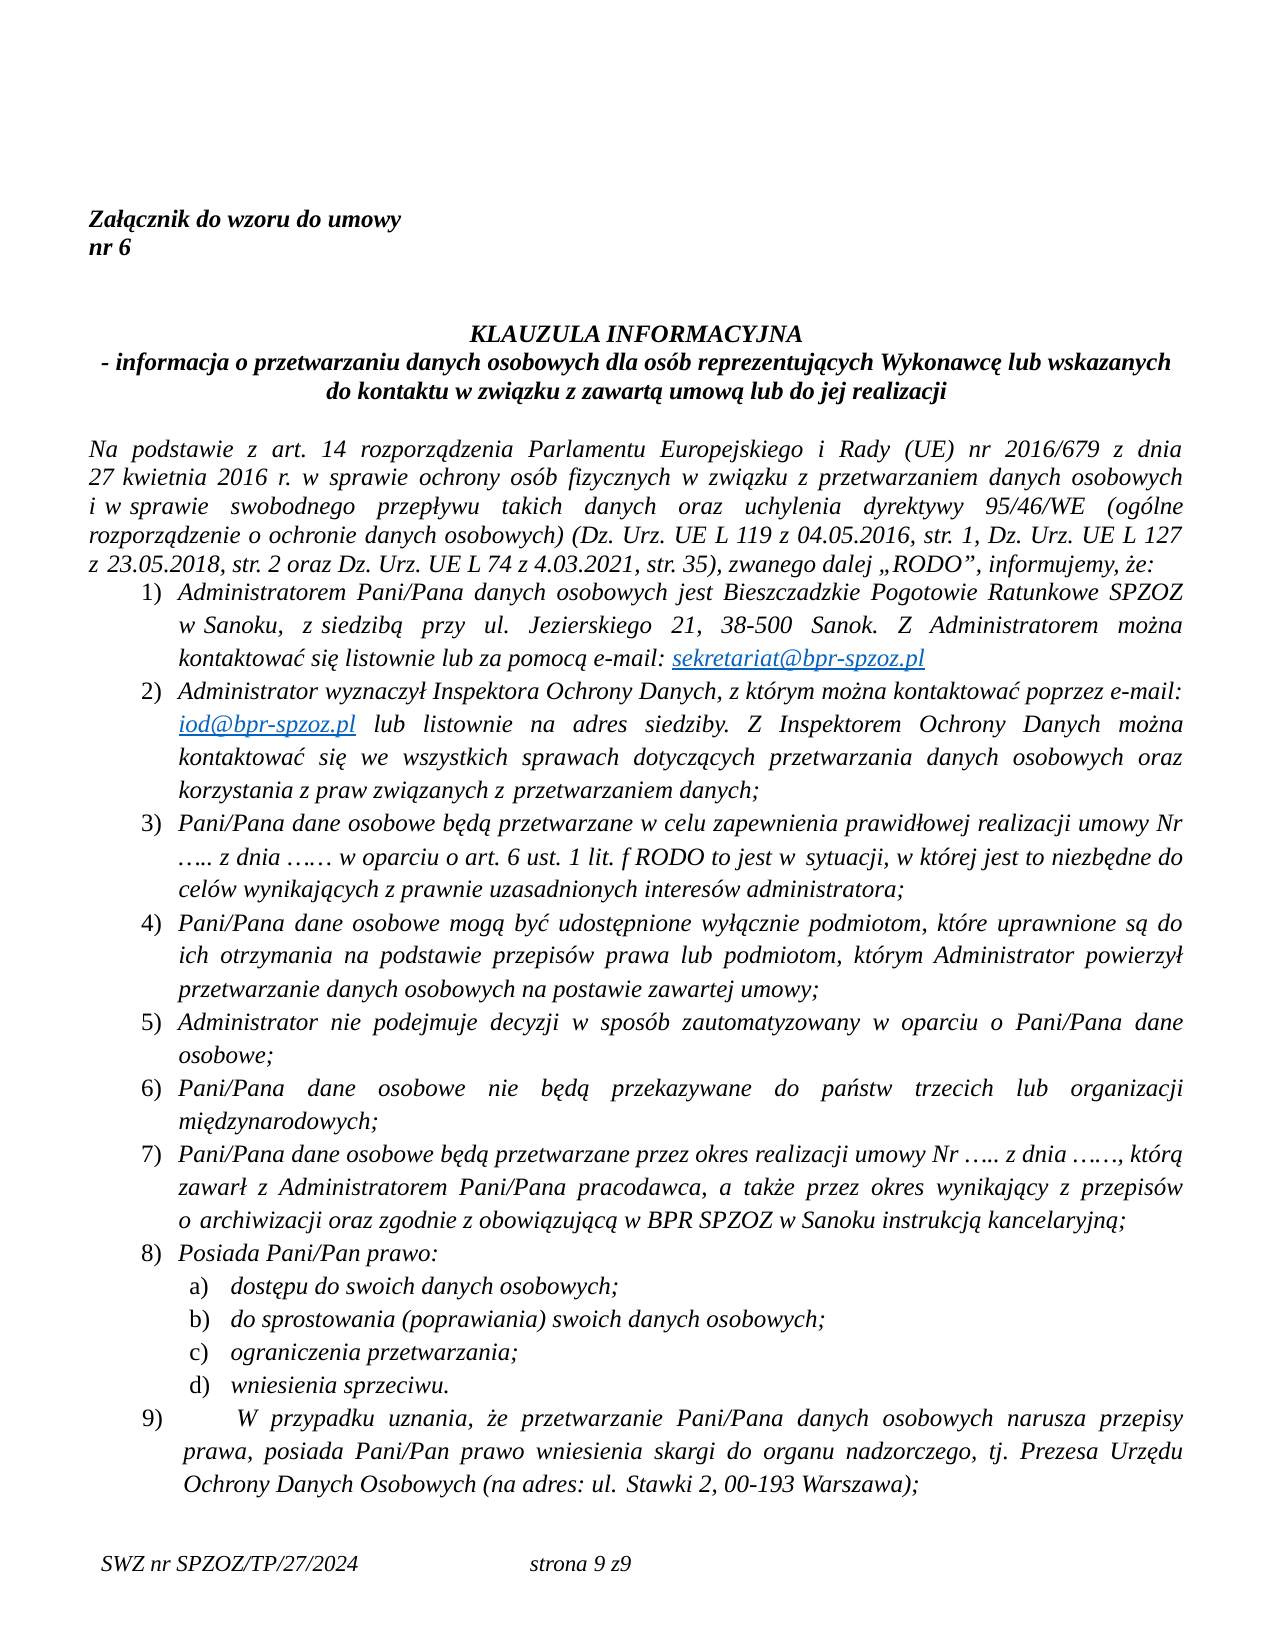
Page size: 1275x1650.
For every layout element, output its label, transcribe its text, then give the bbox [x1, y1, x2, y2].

text Załącznik do wzoru do umowy [89, 204, 1186, 232]
list Pani/Pana dane osobowe nie będą przekazywane do państw trzecich lub organizacji międzynarodowych; [141, 1073, 1186, 1134]
text KLAUZULA INFORMACYJNA [89, 319, 1186, 347]
text - informacja o przetwarzaniu danych osobowych dla osób reprezentujących Wykonawcę lub wskazanych do kontaktu w związku z zawartą umową lub do jej realizacji [89, 347, 1186, 405]
list Pani/Pana dane osobowe mogą być udostępnione wyłącznie podmiotom, które uprawnione są do ich otrzymania na podstawie przepisów prawa lub podmiotom, którym Administrator powierzył przetwarzanie danych osobowych na postawie zawartej umowy; [141, 908, 1186, 1002]
list dostępu do swoich danych osobowych; [189, 1271, 1186, 1299]
text Na podstawie z art. 14 rozporządzenia Parlamentu Europejskiego i Rady (UE) nr 2016/679 z dnia 27 kwietnia 2016 r. w sprawie ochrony osób fizycznych w związku z przetwarzaniem danych osobowych i w sprawie swobodnego przepływu takich danych oraz uchylenia dyrektywy 95/46/WE (ogólne rozporządzenie o ochronie danych osobowych) (Dz. Urz. UE L 119 z 04.05.2016, str. 1, Dz. Urz. UE L 127 z 23.05.2018, str. 2 oraz Dz. Urz. UE L 74 z 4.03.2021, str. 35), zwanego dalej „RODO”, informujemy, że: [89, 434, 1186, 577]
text nr 6 [89, 232, 1186, 261]
list Pani/Pana dane osobowe będą przetwarzane przez okres realizacji umowy Nr ….. z dnia ……, którą zawarł z Administratorem Pani/Pana pracodawca, a także przez okres wynikający z przepisów o archiwizacji oraz zgodnie z obowiązującą w BPR SPZOZ w Sanoku instrukcją kancelaryjną; [141, 1139, 1186, 1233]
list W przypadku uznania, że przetwarzanie Pani/Pana danych osobowych narusza przepisy prawa, posiada Pani/Pan prawo wniesienia skargi do organu nadzorczego, tj. Prezesa Urzędu Ochrony Danych Osobowych (na adres: ul. Stawki 2, 00-193 Warszawa); [142, 1403, 1186, 1498]
list do sprostowania (poprawiania) swoich danych osobowych; [189, 1304, 1186, 1333]
list Posiada Pani/Pan prawo: [141, 1238, 1186, 1267]
list Administratorem Pani/Pana danych osobowych jest Bieszczadzkie Pogotowie Ratunkowe SPZOZ w Sanoku, z siedzibą przy ul. Jezierskiego 21, 38-500 Sanok. Z Administratorem można kontaktować się listownie lub za pomocą e-mail: sekretariat@bpr-spzoz.pl [141, 577, 1186, 672]
list wniesienia sprzeciwu. [189, 1370, 1186, 1399]
list ograniczenia przetwarzania; [189, 1337, 1186, 1366]
list Pani/Pana dane osobowe będą przetwarzane w celu zapewnienia prawidłowej realizacji umowy Nr ….. z dnia …… w oparciu o art. 6 ust. 1 lit. f RODO to jest w sytuacji, w której jest to niezbędne do celów wynikających z prawnie uzasadnionych interesów administratora; [141, 808, 1186, 903]
list Administrator wyznaczył Inspektora Ochrony Danych, z którym można kontaktować poprzez e-mail: iod@bpr-spzoz.pl lub listownie na adres siedziby. Z Inspektorem Ochrony Danych można kontaktować się we wszystkich sprawach dotyczących przetwarzania danych osobowych oraz korzystania z praw związanych z przetwarzaniem danych; [141, 676, 1186, 804]
list Administrator nie podejmuje decyzji w sposób zautomatyzowany w oparciu o Pani/Pana dane osobowe; [141, 1007, 1186, 1068]
